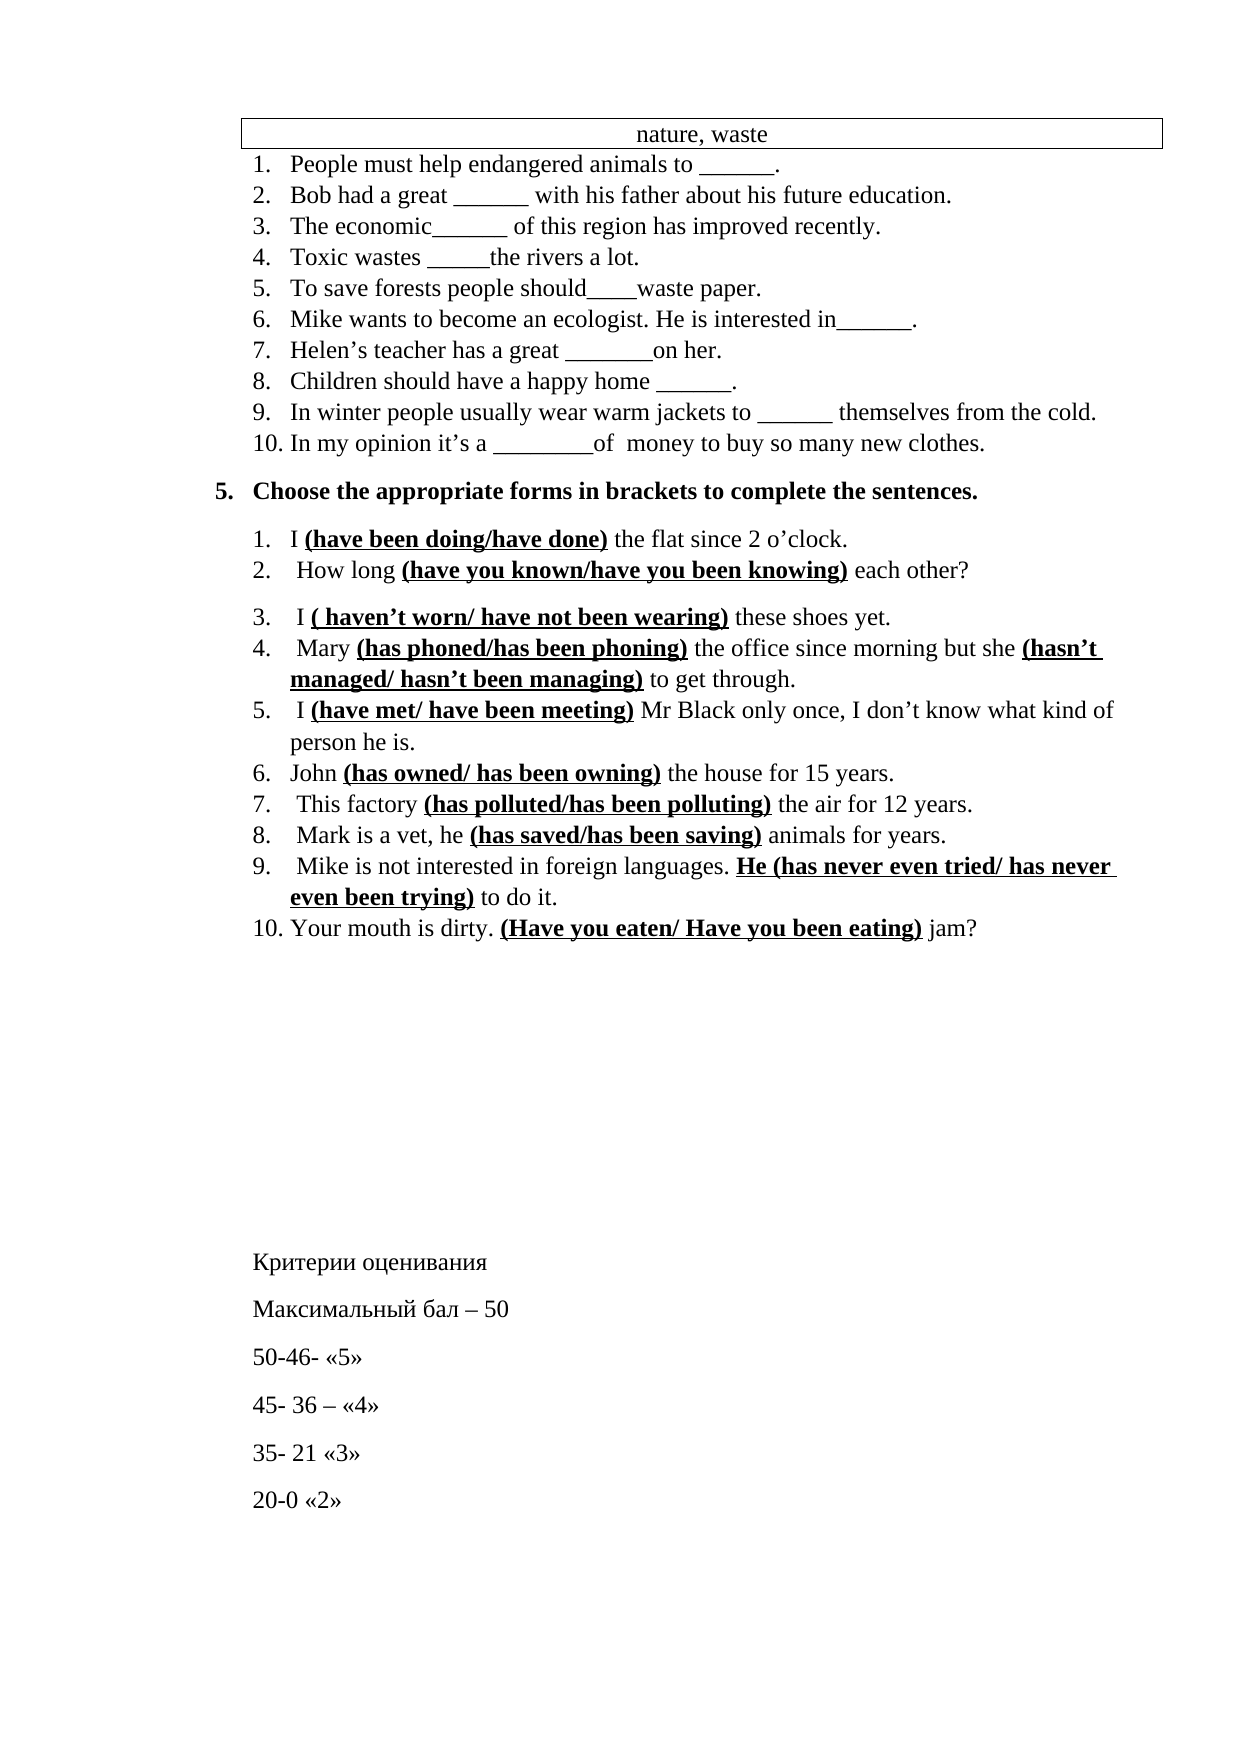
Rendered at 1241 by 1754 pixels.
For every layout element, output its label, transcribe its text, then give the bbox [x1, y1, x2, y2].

list In winter people usually wear warm jackets to ______ themselves from the cold. [252, 397, 1152, 426]
list Mary (has phoned/has been phoning) the office since morning but she (hasn’t managed/ hasn’t been managing) to get through. [252, 633, 1152, 693]
text Максимальный бал – 50 [252, 1294, 1152, 1323]
text 20-0 «2» [252, 1485, 1152, 1514]
list To save forests people should____waste paper. [252, 273, 1152, 302]
list John (has owned/ has been owning) the house for 15 years. [252, 758, 1152, 786]
list Mark is a vet, he (has saved/has been saving) animals for years. [252, 820, 1152, 848]
list Mike is not interested in foreign languages. He (has never even tried/ has never even been trying) to do it. [252, 851, 1152, 911]
list I (have been doing/have done) the flat since 2 o’clock. [252, 524, 1152, 552]
list Your mouth is dirty. (Have you eaten/ Have you been eating) jam? [252, 913, 1152, 942]
list Helen’s teacher has a great _______on her. [252, 335, 1152, 364]
text 45- 36 – «4» [252, 1390, 1152, 1419]
list People must help endangered animals to ______. [252, 149, 1152, 178]
list Bob had a great ______ with his father about his future education. [252, 180, 1152, 209]
list I ( haven’t worn/ have not been wearing) these shoes yet. [252, 602, 1152, 631]
list How long (have you known/have you been knowing) each other? [252, 555, 1152, 583]
list The economic______ of this region has improved recently. [252, 211, 1152, 240]
list Children should have a happy home ______. [252, 366, 1152, 395]
text 50-46- «5» [252, 1342, 1152, 1371]
list Choose the appropriate forms in brackets to complete the sentences. [215, 476, 1152, 505]
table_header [242, 119, 1162, 148]
text 35- 21 «3» [252, 1438, 1152, 1466]
list This factory (has polluted/has been polluting) the air for 12 years. [252, 789, 1152, 817]
list Mike wants to become an ecologist. He is interested in______. [252, 304, 1152, 333]
list Toxic wastes _____the rivers a lot. [252, 242, 1152, 271]
list I (have met/ have been meeting) Mr Black only once, I don’t know what kind of person he is. [252, 696, 1152, 755]
list In my opinion it’s a ________of money to buy so many new clothes. [252, 428, 1152, 457]
text Критерии оценивания [252, 1247, 1152, 1276]
